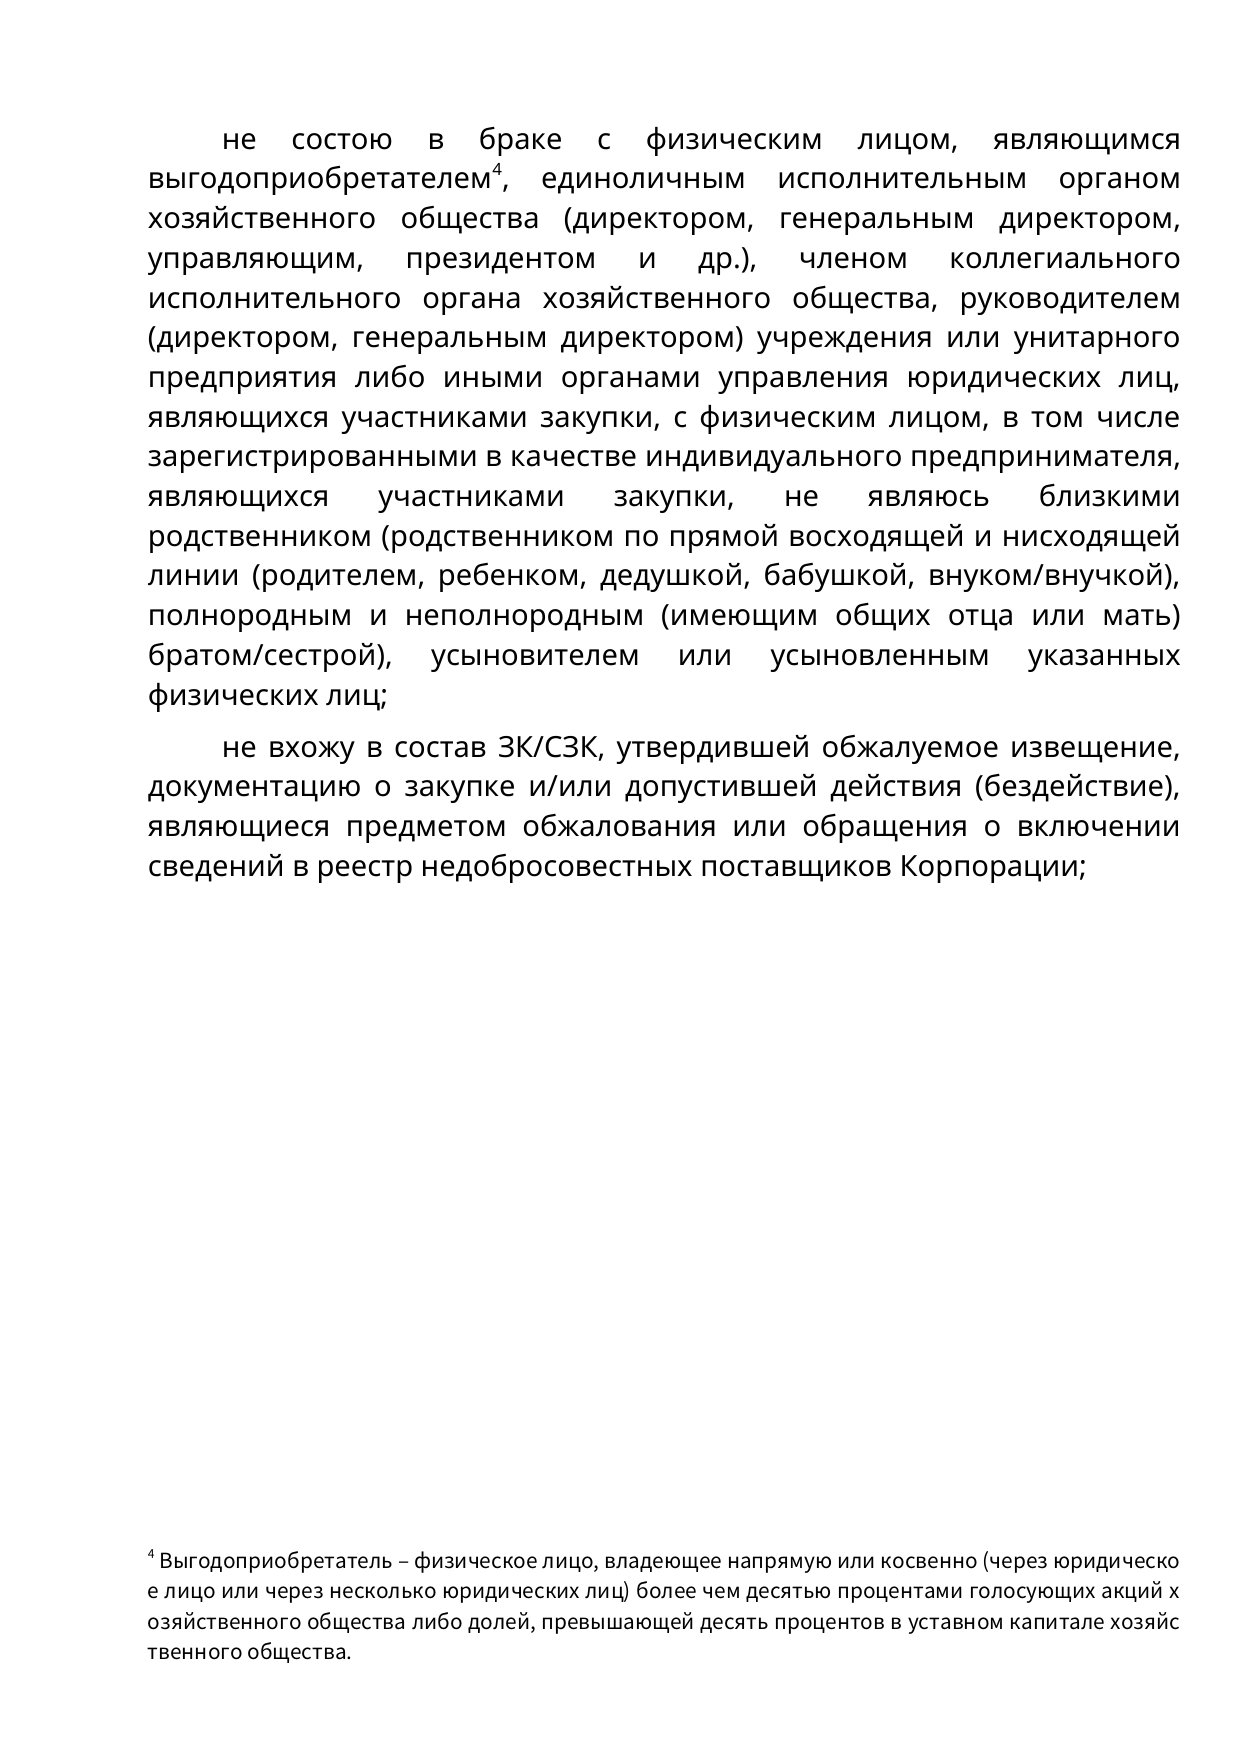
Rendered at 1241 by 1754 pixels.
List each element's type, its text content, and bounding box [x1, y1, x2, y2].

text не состою в браке с физическим лицом, являющимся выгодоприобретателем, единоличным исполнительным органом хозяйственного общества (директором, генеральным директором, управляющим, президентом и др.), членом коллегиального исполнительного органа хозяйственного общества, руководителем (директором, генеральным директором) учреждения или унитарного предприятия либо иными органами управления юридических лиц, являющихся участниками закупки, с физическим лицом, в том числе зарегистрированными в качестве индивидуального предпринимателя, являющихся участниками закупки, не являюсь близкими родственником (родственником по прямой восходящей и нисходящей линии (родителем, ребенком, дедушкой, бабушкой, внуком/внучкой), полнородным и неполнородным (имеющим общих отца или мать) братом/сестрой), усыновителем или усыновленным указанных физических лиц; [148, 118, 1181, 713]
text не вхожу в состав ЗК/СЗК, утвердившей обжалуемое извещение, документацию о закупке и/или допустившей действия (бездействие), являющиеся предметом обжалования или обращения о включении сведений в реестр недобросовестных поставщиков Корпорации; [148, 726, 1181, 885]
